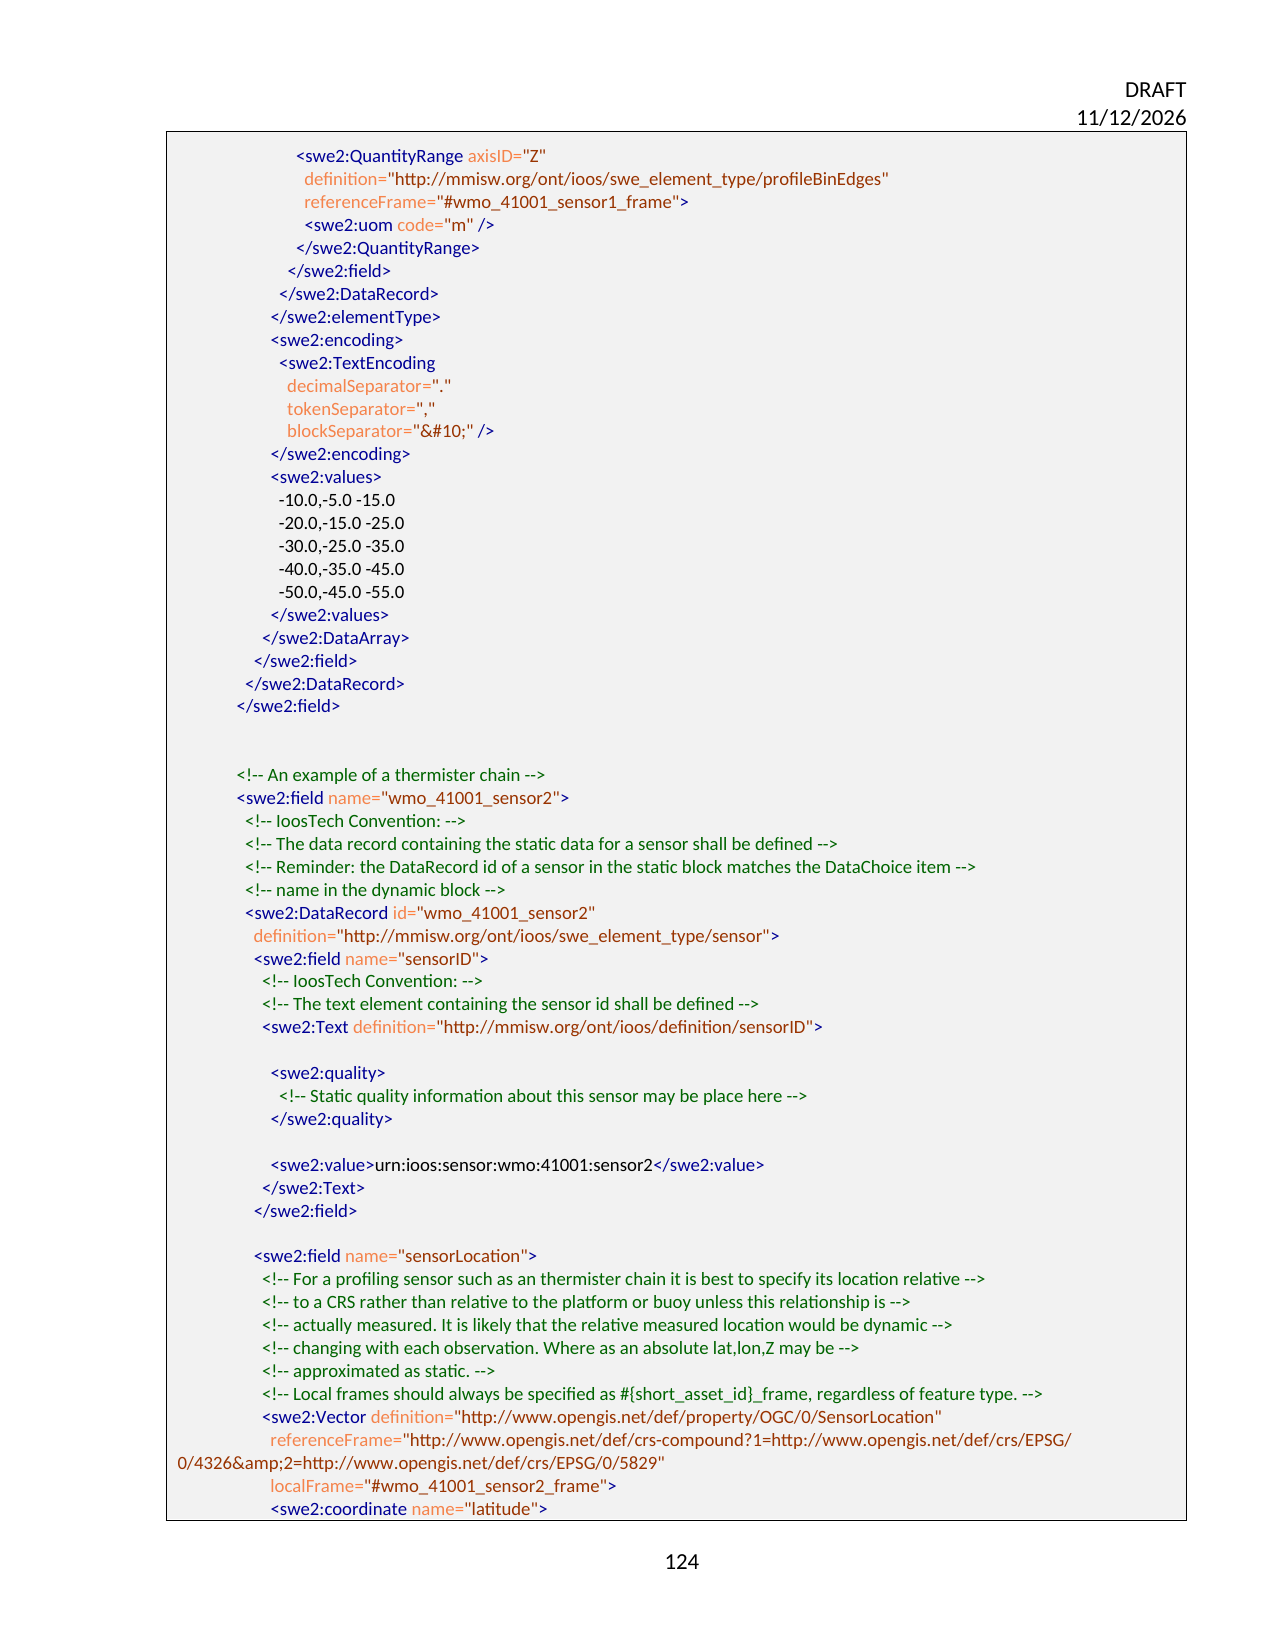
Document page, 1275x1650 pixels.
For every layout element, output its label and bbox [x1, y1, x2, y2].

table_header [167, 132, 1186, 1519]
